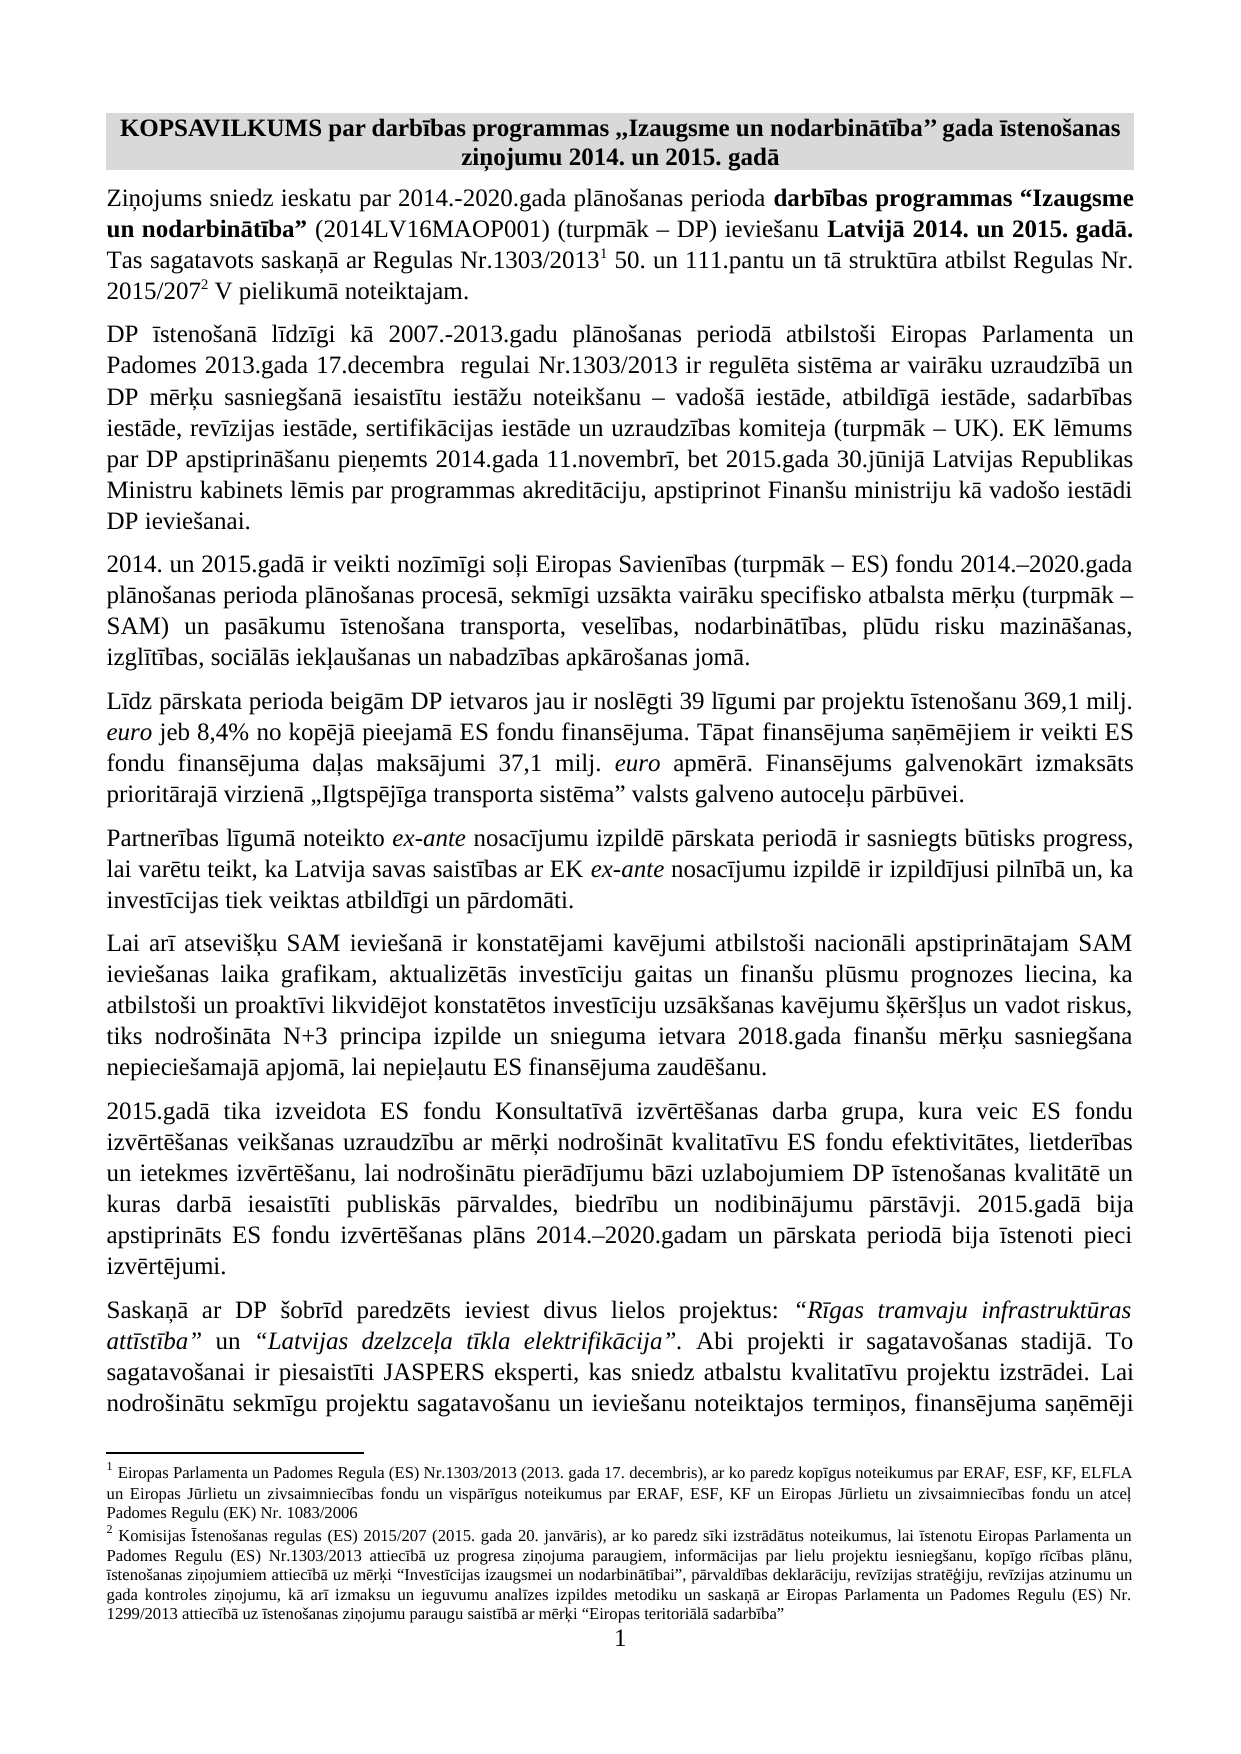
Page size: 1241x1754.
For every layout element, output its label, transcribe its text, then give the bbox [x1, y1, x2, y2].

text Ziņojums sniedz ieskatu par 2014.-2020.gada plānošanas perioda darbības programmas “Izaugsme un nodarbinātība” (2014LV16MAOP001) (turpmāk – DP) ieviešanu Latvijā 2014. un 2015. gadā. Tas sagatavots saskaņā ar Regulas Nr.1303/2013 50. un 111.pantu un tā struktūra atbilst Regulas Nr. 2015/207 V pielikumā noteiktajam. [106, 183, 1134, 305]
text Līdz pārskata perioda beigām DP ietvaros jau ir noslēgti 39 līgumi par projektu īstenošanu 369,1 milj. euro jeb 8,4% no kopējā pieejamā ES fondu finansējuma. Tāpat finansējuma saņēmējiem ir veikti ES fondu finansējuma daļas maksājumi 37,1 milj. euro apmērā. Finansējums galvenokārt izmaksāts prioritārajā virzienā „Ilgtspējīga transporta sistēma” valsts galveno autoceļu pārbūvei. [106, 686, 1134, 808]
text 2014. un 2015.gadā ir veikti nozīmīgi soļi Eiropas Savienības (turpmāk – ES) fondu 2014.–2020.gada plānošanas perioda plānošanas procesā, sekmīgi uzsākta vairāku specifisko atbalsta mērķu (turpmāk – SAM) un pasākumu īstenošana transporta, veselības, nodarbinātības, plūdu risku mazināšanas, izglītības, sociālās iekļaušanas un nabadzības apkārošanas jomā. [106, 549, 1134, 671]
text Lai arī atsevišķu SAM ieviešanā ir konstatējami kavējumi atbilstoši nacionāli apstiprinātajam SAM ieviešanas laika grafikam, aktualizētās investīciju gaitas un finanšu plūsmu prognozes liecina, ka atbilstoši un proaktīvi likvidējot konstatētos investīciju uzsākšanas kavējumu šķēršļus un vadot riskus, tiks nodrošināta N+3 principa izpilde un snieguma ietvara 2018.gada finanšu mērķu sasniegšana nepieciešamajā apjomā, lai nepieļautu ES finansējuma zaudēšanu. [106, 928, 1134, 990]
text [106, 1295, 1134, 1417]
text Partnerības līgumā noteikto ex-ante nosacījumu izpildē pārskata periodā ir sasniegts būtisks progress, lai varētu teikt, ka Latvija savas saistības ar EK ex-ante nosacījumu izpildē ir izpildījusi pilnībā un, ka investīcijas tiek veiktas atbildīgi un pārdomāti. [106, 823, 1134, 913]
text Lai arī atsevišķu SAM ieviešanā ir konstatējami kavējumi atbilstoši nacionāli apstiprinātajam SAM ieviešanas laika grafikam, aktualizētās investīciju gaitas un finanšu plūsmu prognozes liecina, ka atbilstoši un proaktīvi likvidējot konstatētos investīciju uzsākšanas kavējumu šķēršļus un vadot riskus, tiks nodrošināta N+3 principa izpilde un snieguma ietvara 2018.gada finanšu mērķu sasniegšana nepieciešamajā apjomā, lai nepieļautu ES finansējuma zaudēšanu. [106, 1050, 1134, 1081]
text DP īstenošanā līdzīgi kā 2007.-2013.gadu plānošanas periodā atbilstoši Eiropas Parlamenta un Padomes 2013.gada 17.decembra regulai Nr.1303/2013 ir regulēta sistēma ar vairāku uzraudzībā un DP mērķu sasniegšanā iesaistītu iestāžu noteikšanu – vadošā iestāde, atbildīgā iestāde, sadarbības iestāde, revīzijas iestāde, sertifikācijas iestāde un uzraudzības komiteja (turpmāk – UK). EK lēmums par DP apstiprināšanu pieņemts 2014.gada 11.novembrī, bet 2015.gada 30.jūnijā Latvijas Republikas Ministru kabinets lēmis par programmas akreditāciju, apstiprinot Finanšu ministriju kā vadošo iestādi DP ieviešanai. [106, 319, 1134, 534]
text 2015.gadā tika izveidota ES fondu Konsultatīvā izvērtēšanas darba grupa, kura veic ES fondu izvērtēšanas veikšanas uzraudzību ar mērķi nodrošināt kvalitatīvu ES fondu efektivitātes, lietderības un ietekmes izvērtēšanu, lai nodrošinātu pierādījumu bāzi uzlabojumiem DP īstenošanas kvalitātē un kuras darbā iesaistīti publiskās pārvaldes, biedrību un nodibinājumu pārstāvji. 2015.gadā bija apstiprināts ES fondu izvērtēšanas plāns 2014.–2020.gadam un pārskata periodā bija īstenoti pieci izvērtējumi. [106, 1096, 1134, 1280]
subtitle KOPSAVILKUMS par darbības programmas ,,Izaugsme un nodarbinātība’’ gada īstenošanas ziņojumu 2014. un 2015. gadā [106, 113, 1134, 170]
